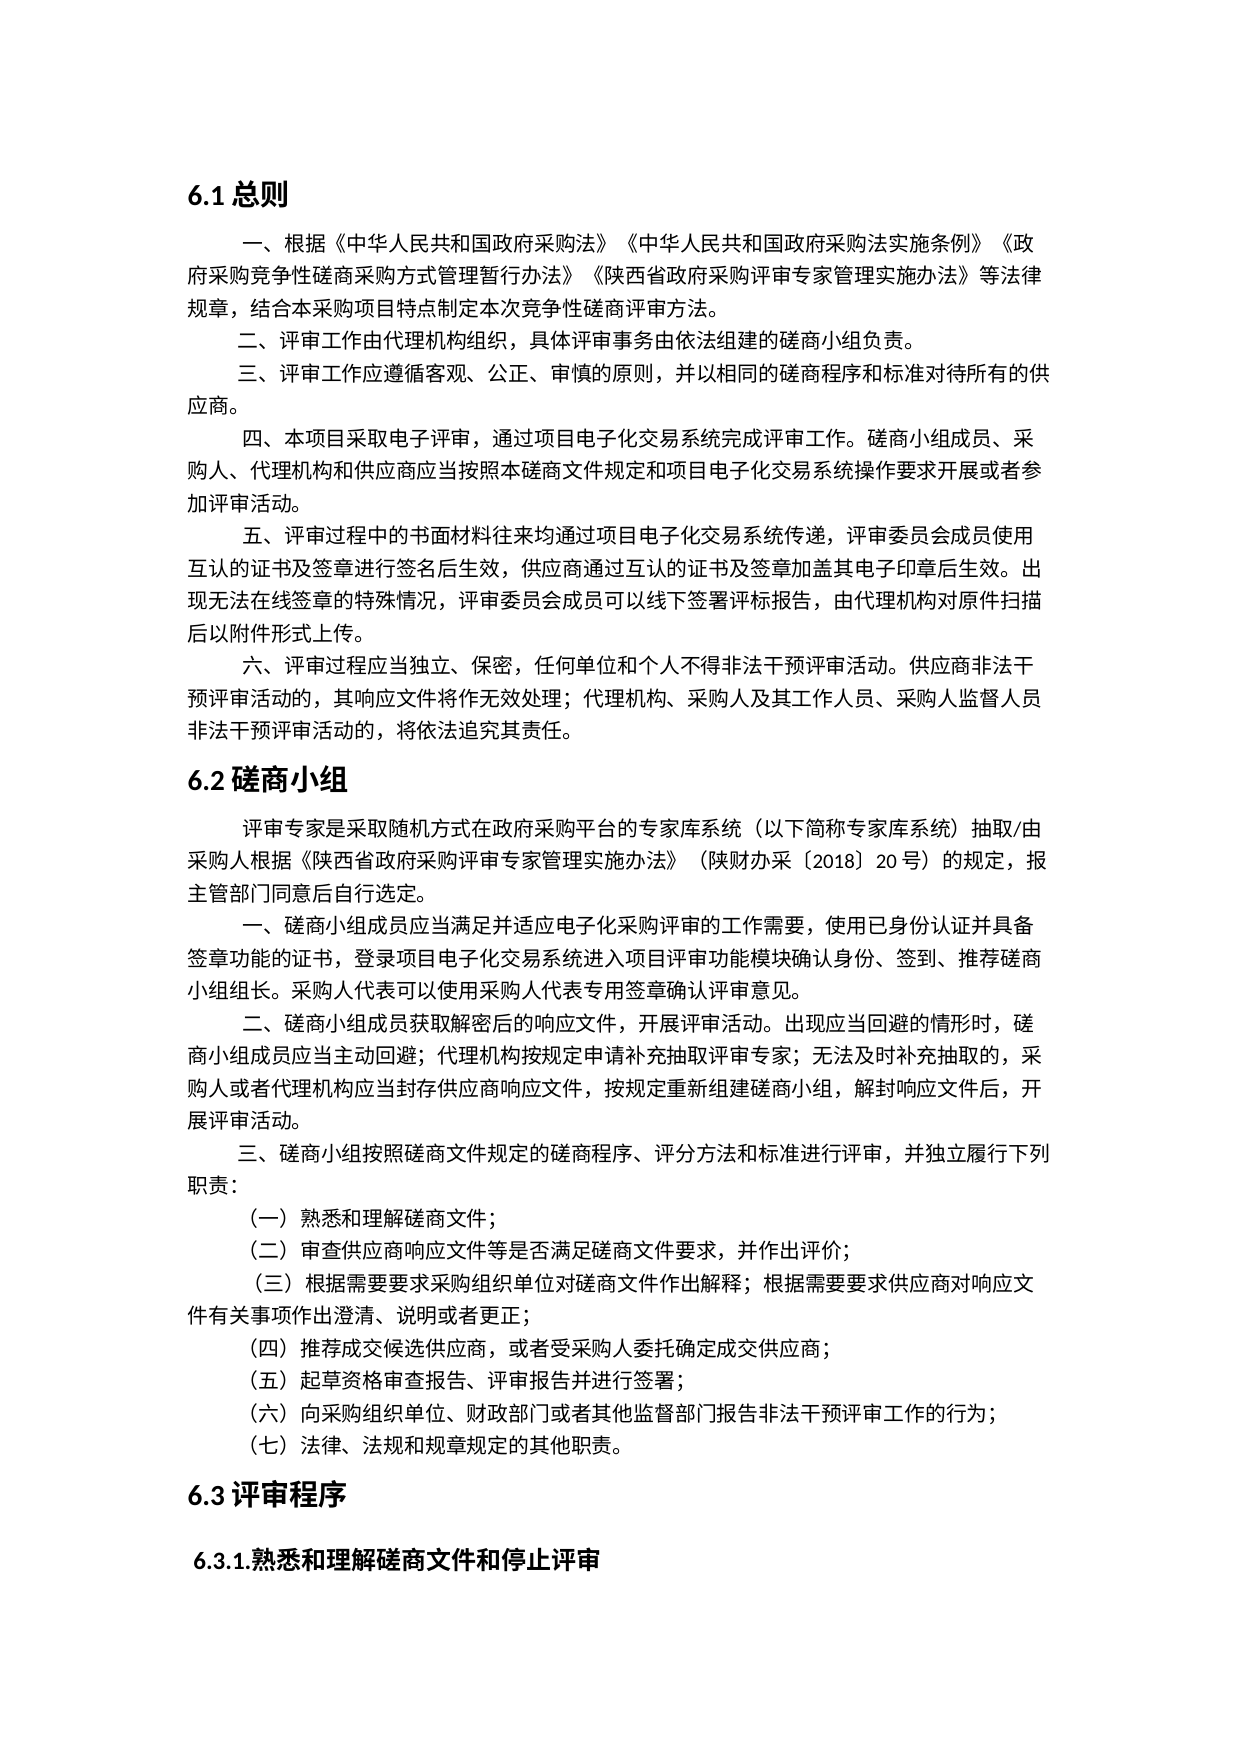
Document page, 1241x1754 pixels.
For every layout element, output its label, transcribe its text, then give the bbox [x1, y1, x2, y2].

text 6.3评审程序 [187, 1462, 1053, 1527]
text （五）起草资格审查报告、评审报告并进行签署； [187, 1364, 1053, 1397]
text （四）推荐成交候选供应商，或者受采购人委托确定成交供应商； [187, 1332, 1053, 1364]
text 一、磋商小组成员应当满足并适应电子化采购评审的工作需要，使用已身份认证并具备签章功能的证书，登录项目电子化交易系统进入项目评审功能模块确认身份、签到、推荐磋商小组组长。采购人代表可以使用采购人代表专用签章确认评审意见。 [187, 909, 1053, 1007]
text 6.2 磋商小组 [187, 747, 1053, 812]
text 二、磋商小组成员获取解密后的响应文件，开展评审活动。出现应当回避的情形时，磋商小组成员应当主动回避；代理机构按规定申请补充抽取评审专家；无法及时补充抽取的，采购人或者代理机构应当封存供应商响应文件，按规定重新组建磋商小组，解封响应文件后，开展评审活动。 [187, 1007, 1053, 1137]
text 三、评审工作应遵循客观、公正、审慎的原则，并以相同的磋商程序和标准对待所有的供应商。 [187, 357, 1053, 422]
text 三、磋商小组按照磋商文件规定的磋商程序、评分方法和标准进行评审，并独立履行下列职责： [187, 1137, 1053, 1202]
text （七）法律、法规和规章规定的其他职责。 [187, 1429, 1053, 1462]
text 6.3.1.熟悉和理解磋商文件和停止评审 [187, 1527, 1053, 1592]
text 一、根据《中华人民共和国政府采购法》《中华人民共和国政府采购法实施条例》《政府采购竞争性磋商采购方式管理暂行办法》《陕西省政府采购评审专家管理实施办法》等法律规章，结合本采购项目特点制定本次竞争性磋商评审方法。 [187, 227, 1053, 324]
text 四、本项目采取电子评审，通过项目电子化交易系统完成评审工作。磋商小组成员、采购人、代理机构和供应商应当按照本磋商文件规定和项目电子化交易系统操作要求开展或者参加评审活动。 [187, 422, 1053, 519]
text 五、评审过程中的书面材料往来均通过项目电子化交易系统传递，评审委员会成员使用互认的证书及签章进行签名后生效，供应商通过互认的证书及签章加盖其电子印章后生效。出现无法在线签章的特殊情况，评审委员会成员可以线下签署评标报告，由代理机构对原件扫描后以附件形式上传。 [187, 519, 1053, 649]
text 六、评审过程应当独立、保密，任何单位和个人不得非法干预评审活动。供应商非法干预评审活动的，其响应文件将作无效处理；代理机构、采购人及其工作人员、采购人监督人员非法干预评审活动的，将依法追究其责任。 [187, 649, 1053, 747]
text 二、评审工作由代理机构组织，具体评审事务由依法组建的磋商小组负责。 [187, 324, 1053, 357]
text 6.1总则 [187, 162, 1053, 227]
text （三）根据需要要求采购组织单位对磋商文件作出解释；根据需要要求供应商对响应文件有关事项作出澄清、说明或者更正； [187, 1267, 1053, 1332]
text （一）熟悉和理解磋商文件； [187, 1202, 1053, 1234]
text 评审专家是采取随机方式在政府采购平台的专家库系统（以下简称专家库系统）抽取/由采购人根据《陕西省政府采购评审专家管理实施办法》（陕财办采〔2018〕20号）的规定，报主管部门同意后自行选定。 [187, 812, 1053, 909]
text （二）审查供应商响应文件等是否满足磋商文件要求，并作出评价； [187, 1234, 1053, 1267]
text （六）向采购组织单位、财政部门或者其他监督部门报告非法干预评审工作的行为； [187, 1397, 1053, 1429]
